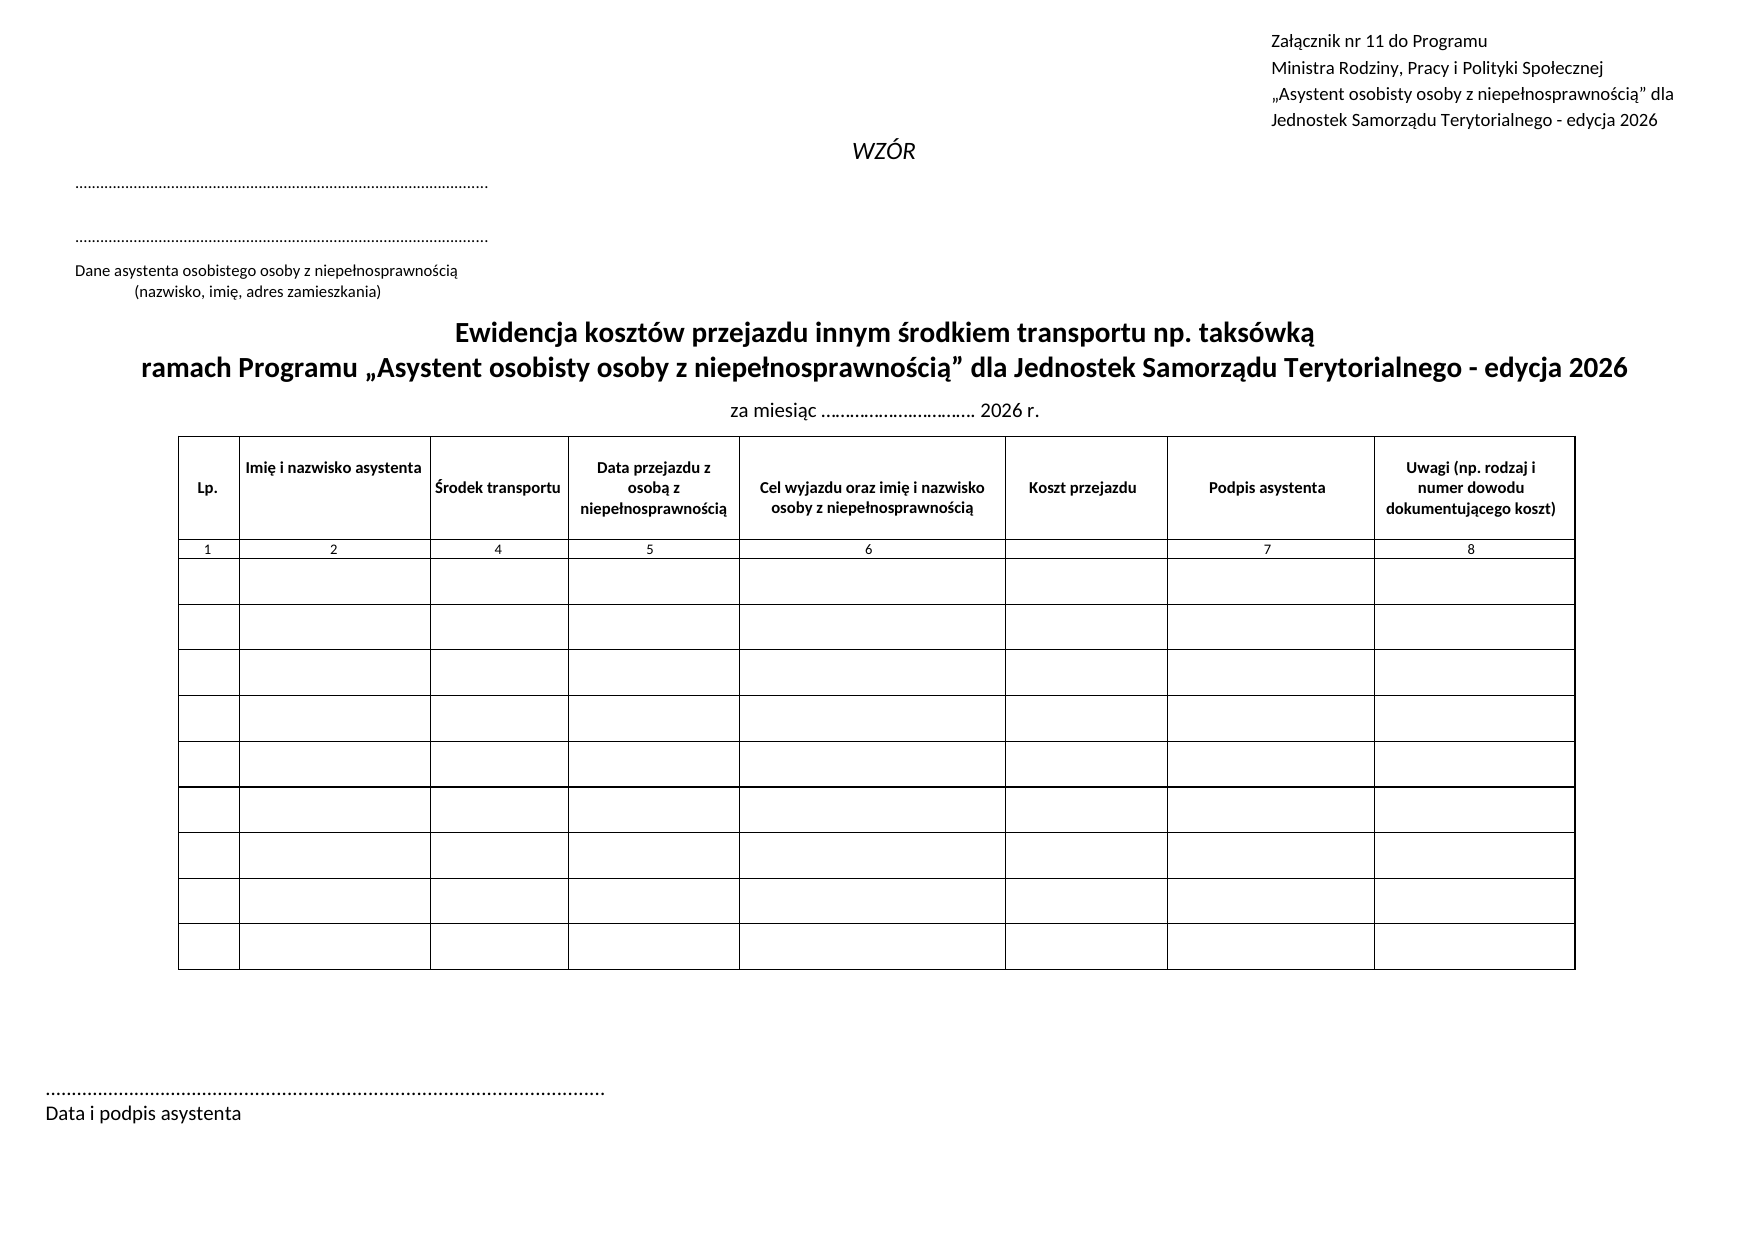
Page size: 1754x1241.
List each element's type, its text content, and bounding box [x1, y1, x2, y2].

text Załącznik nr 11 do Programu [1271, 29, 1695, 52]
table_cell [1375, 650, 1574, 695]
table_cell [569, 742, 739, 786]
table_header Imię i nazwisko asystenta [240, 437, 430, 539]
table_cell [569, 924, 739, 969]
table_cell [431, 924, 568, 969]
table_cell [1006, 833, 1167, 878]
table_cell [431, 559, 568, 604]
table_cell [1006, 924, 1167, 969]
text (nazwisko, imię, adres zamieszkania) [134, 281, 1695, 301]
table_cell [569, 696, 739, 741]
table_cell [179, 788, 239, 832]
table_cell [1375, 559, 1574, 604]
table_cell [431, 879, 568, 923]
table_cell [179, 924, 239, 969]
table_cell [1168, 788, 1374, 832]
table_cell 1 [179, 540, 239, 558]
table_cell 5 [569, 540, 739, 558]
table_cell [1375, 924, 1574, 969]
table_cell [1375, 833, 1574, 878]
table_cell [1006, 742, 1167, 786]
table_header Lp. [179, 437, 239, 539]
table_header Data przejazdu z osobą z niepełnosprawnością [569, 437, 739, 539]
table_header Cel wyjazdu oraz imię i nazwisko osoby z niepełnosprawnością [740, 437, 1005, 539]
table_cell [1168, 605, 1374, 649]
table_cell [179, 742, 239, 786]
table_cell [240, 605, 430, 649]
table_cell [1006, 605, 1167, 649]
table_cell [740, 788, 1005, 832]
table_cell [1168, 833, 1374, 878]
table_cell [569, 788, 739, 832]
table_cell [740, 605, 1005, 649]
table_cell [240, 924, 430, 969]
table_cell [431, 742, 568, 786]
table_cell [1375, 788, 1574, 832]
table_cell [740, 559, 1005, 604]
table_cell [740, 696, 1005, 741]
table_cell 2 [240, 540, 430, 558]
table_cell [569, 605, 739, 649]
table_cell 8 [1375, 540, 1574, 558]
table_cell [179, 605, 239, 649]
table_cell [1168, 696, 1374, 741]
table_cell [569, 559, 739, 604]
table_cell [240, 696, 430, 741]
table_cell [740, 879, 1005, 923]
table_header Uwagi (np. rodzaj i numer dowodu dokumentującego koszt) [1375, 437, 1574, 539]
table_cell [179, 650, 239, 695]
table_cell [240, 879, 430, 923]
table_cell [179, 879, 239, 923]
table_cell [431, 650, 568, 695]
table_cell 6 [740, 540, 1005, 558]
table_cell [179, 696, 239, 741]
table_cell [1168, 742, 1374, 786]
table_cell [179, 833, 239, 878]
table_cell [569, 650, 739, 695]
table_header Środek transportu [431, 437, 568, 539]
text Ministra Rodziny, Pracy i Polityki Społecznej [1271, 56, 1695, 79]
table_cell [240, 559, 430, 604]
table_cell [1375, 879, 1574, 923]
table_cell [179, 559, 239, 604]
table_cell [431, 788, 568, 832]
table_cell [1006, 650, 1167, 695]
table_cell [1006, 559, 1167, 604]
text Data i podpis asystenta [45, 1100, 1687, 1126]
text Dane asystenta osobistego osoby z niepełnosprawnością [75, 261, 1695, 281]
table_cell [1006, 788, 1167, 832]
table_cell [240, 742, 430, 786]
table_cell [1168, 924, 1374, 969]
table_cell [569, 879, 739, 923]
table_cell [1006, 540, 1167, 558]
table_header Koszt przejazdu [1006, 437, 1167, 539]
text „Asystent osobisty osoby z niepełnosprawnością” dla Jednostek Samorządu Terytorialnego - edycja 2026 [1271, 82, 1695, 132]
table_cell [1168, 650, 1374, 695]
table_cell [1375, 696, 1574, 741]
table_cell 7 [1168, 540, 1374, 558]
table_cell [1168, 879, 1374, 923]
table_cell [431, 605, 568, 649]
table_cell [740, 833, 1005, 878]
table_cell [1375, 605, 1574, 649]
table_cell [431, 696, 568, 741]
table_cell [240, 833, 430, 878]
text za miesiąc ……………….…………. 2026 r. [75, 398, 1695, 423]
table_cell [569, 833, 739, 878]
subtitle Ewidencja kosztów przejazdu innym środkiem transportu np. taksówką [75, 314, 1695, 349]
text WZÓR [75, 135, 1695, 166]
table_cell [740, 742, 1005, 786]
text ramach Programu „Asystent osobisty osoby z niepełnosprawnością” dla Jednostek Samorządu Terytorialnego - edycja 2026 [75, 349, 1695, 385]
table_cell [740, 924, 1005, 969]
table_cell [740, 650, 1005, 695]
table_cell [1375, 742, 1574, 786]
table_cell [1006, 696, 1167, 741]
table_cell [1006, 879, 1167, 923]
table_header Podpis asystenta [1168, 437, 1374, 539]
table_cell [240, 650, 430, 695]
table_cell [1168, 559, 1374, 604]
table_cell [431, 833, 568, 878]
table_cell 4 [431, 540, 568, 558]
table_cell [240, 788, 430, 832]
